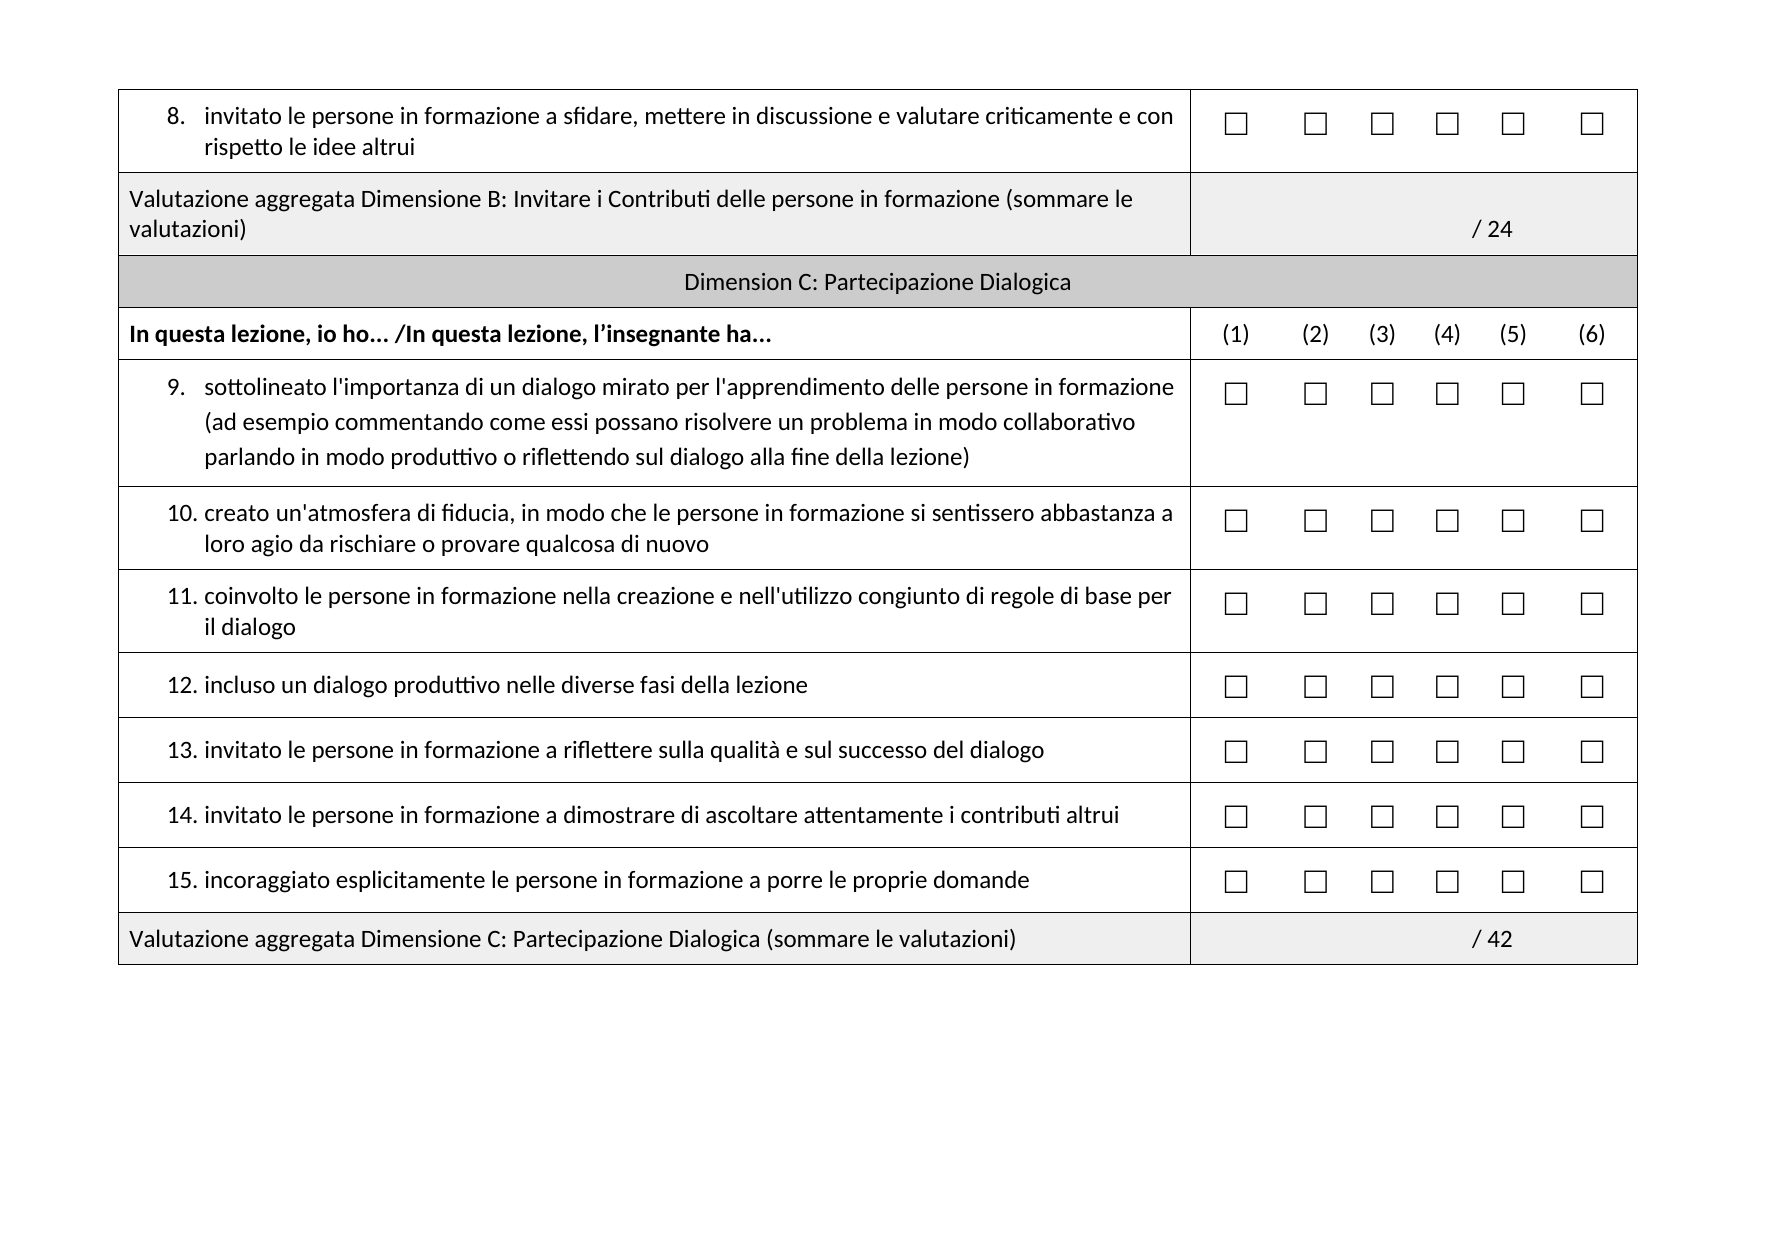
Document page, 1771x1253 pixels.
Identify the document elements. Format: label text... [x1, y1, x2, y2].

table_cell □ [1415, 718, 1480, 782]
table_cell □ [1191, 718, 1281, 782]
table_cell □ [1546, 487, 1637, 569]
table_cell □ [1191, 90, 1281, 172]
table_cell □ [1546, 570, 1637, 652]
table_cell □ [1480, 570, 1546, 652]
table_cell □ [1480, 718, 1546, 782]
table_cell □ [1191, 783, 1281, 847]
table_cell □ [1350, 718, 1415, 782]
table_cell creato un'atmosfera di fiducia, in modo che le persone in formazione si sentissero abbastanza a loro agio da rischiare o provare qualcosa di nuovo [119, 487, 1190, 569]
table_cell invitato le persone in formazione a riflettere sulla qualità e sul successo del dialogo [119, 718, 1190, 782]
table_cell Valutazione aggregata Dimensione C: Partecipazione Dialogica (sommare le valutazioni) [119, 913, 1190, 964]
table_cell □ [1480, 487, 1546, 569]
table_cell □ [1281, 653, 1350, 717]
table_cell □ [1281, 487, 1350, 569]
table_cell □ [1350, 653, 1415, 717]
table_cell □ [1350, 570, 1415, 652]
table_cell coinvolto le persone in formazione nella creazione e nell'utilizzo congiunto di regole di base per il dialogo [119, 570, 1190, 652]
table_cell In questa lezione, io ho... /In questa lezione, l’insegnante ha... [119, 308, 1190, 359]
table_cell / 42 [1191, 913, 1637, 964]
table_cell invitato le persone in formazione a dimostrare di ascoltare attentamente i contributi altrui [119, 783, 1190, 847]
table_cell □ [1546, 90, 1637, 172]
table_cell □ [1415, 487, 1480, 569]
table_cell □ [1350, 360, 1415, 486]
table_cell (1) [1191, 308, 1281, 359]
table_cell □ [1350, 848, 1415, 912]
table_cell (5) [1480, 308, 1546, 359]
table_cell □ [1415, 848, 1480, 912]
table_cell / 24 [1191, 173, 1637, 254]
table_cell □ [1415, 90, 1480, 172]
table_cell □ [1480, 653, 1546, 717]
table_cell invitato le persone in formazione a sfidare, mettere in discussione e valutare criticamente e con rispetto le idee altrui [119, 90, 1190, 172]
table_cell □ [1415, 783, 1480, 847]
table_cell □ [1191, 360, 1281, 486]
table_cell □ [1281, 848, 1350, 912]
table_cell sottolineato l'importanza di un dialogo mirato per l'apprendimento delle persone in formazione (ad esempio commentando come essi possano risolvere un problema in modo collaborativo parlando in modo produttivo o riflettendo sul dialogo alla fine della lezione) [119, 360, 1190, 486]
table_cell □ [1546, 783, 1637, 847]
table_cell □ [1191, 848, 1281, 912]
table_cell incoraggiato esplicitamente le persone in formazione a porre le proprie domande [119, 848, 1190, 912]
table_cell Valutazione aggregata Dimensione B: Invitare i Contributi delle persone in formazione (sommare le valutazioni) [119, 173, 1190, 254]
table_cell □ [1191, 570, 1281, 652]
table_cell □ [1281, 718, 1350, 782]
table_cell (6) [1546, 308, 1637, 359]
table_cell □ [1480, 360, 1546, 486]
table_cell (2) [1281, 308, 1350, 359]
table_cell □ [1480, 848, 1546, 912]
table_cell □ [1546, 718, 1637, 782]
table_cell □ [1350, 90, 1415, 172]
table_cell □ [1546, 653, 1637, 717]
table_cell □ [1546, 848, 1637, 912]
table_cell Dimension C: Partecipazione Dialogica [119, 256, 1637, 307]
table_cell □ [1480, 783, 1546, 847]
table_cell □ [1191, 487, 1281, 569]
table_cell □ [1191, 653, 1281, 717]
table_cell □ [1350, 487, 1415, 569]
table_cell □ [1281, 570, 1350, 652]
table_cell incluso un dialogo produttivo nelle diverse fasi della lezione [119, 653, 1190, 717]
table_cell □ [1281, 783, 1350, 847]
table_cell □ [1281, 90, 1350, 172]
table_cell (4) [1415, 308, 1480, 359]
table_cell □ [1546, 360, 1637, 486]
table_cell (3) [1350, 308, 1415, 359]
table_cell □ [1415, 570, 1480, 652]
table_cell □ [1281, 360, 1350, 486]
table_cell □ [1415, 360, 1480, 486]
table_cell □ [1415, 653, 1480, 717]
table_cell □ [1480, 90, 1546, 172]
table_cell □ [1350, 783, 1415, 847]
